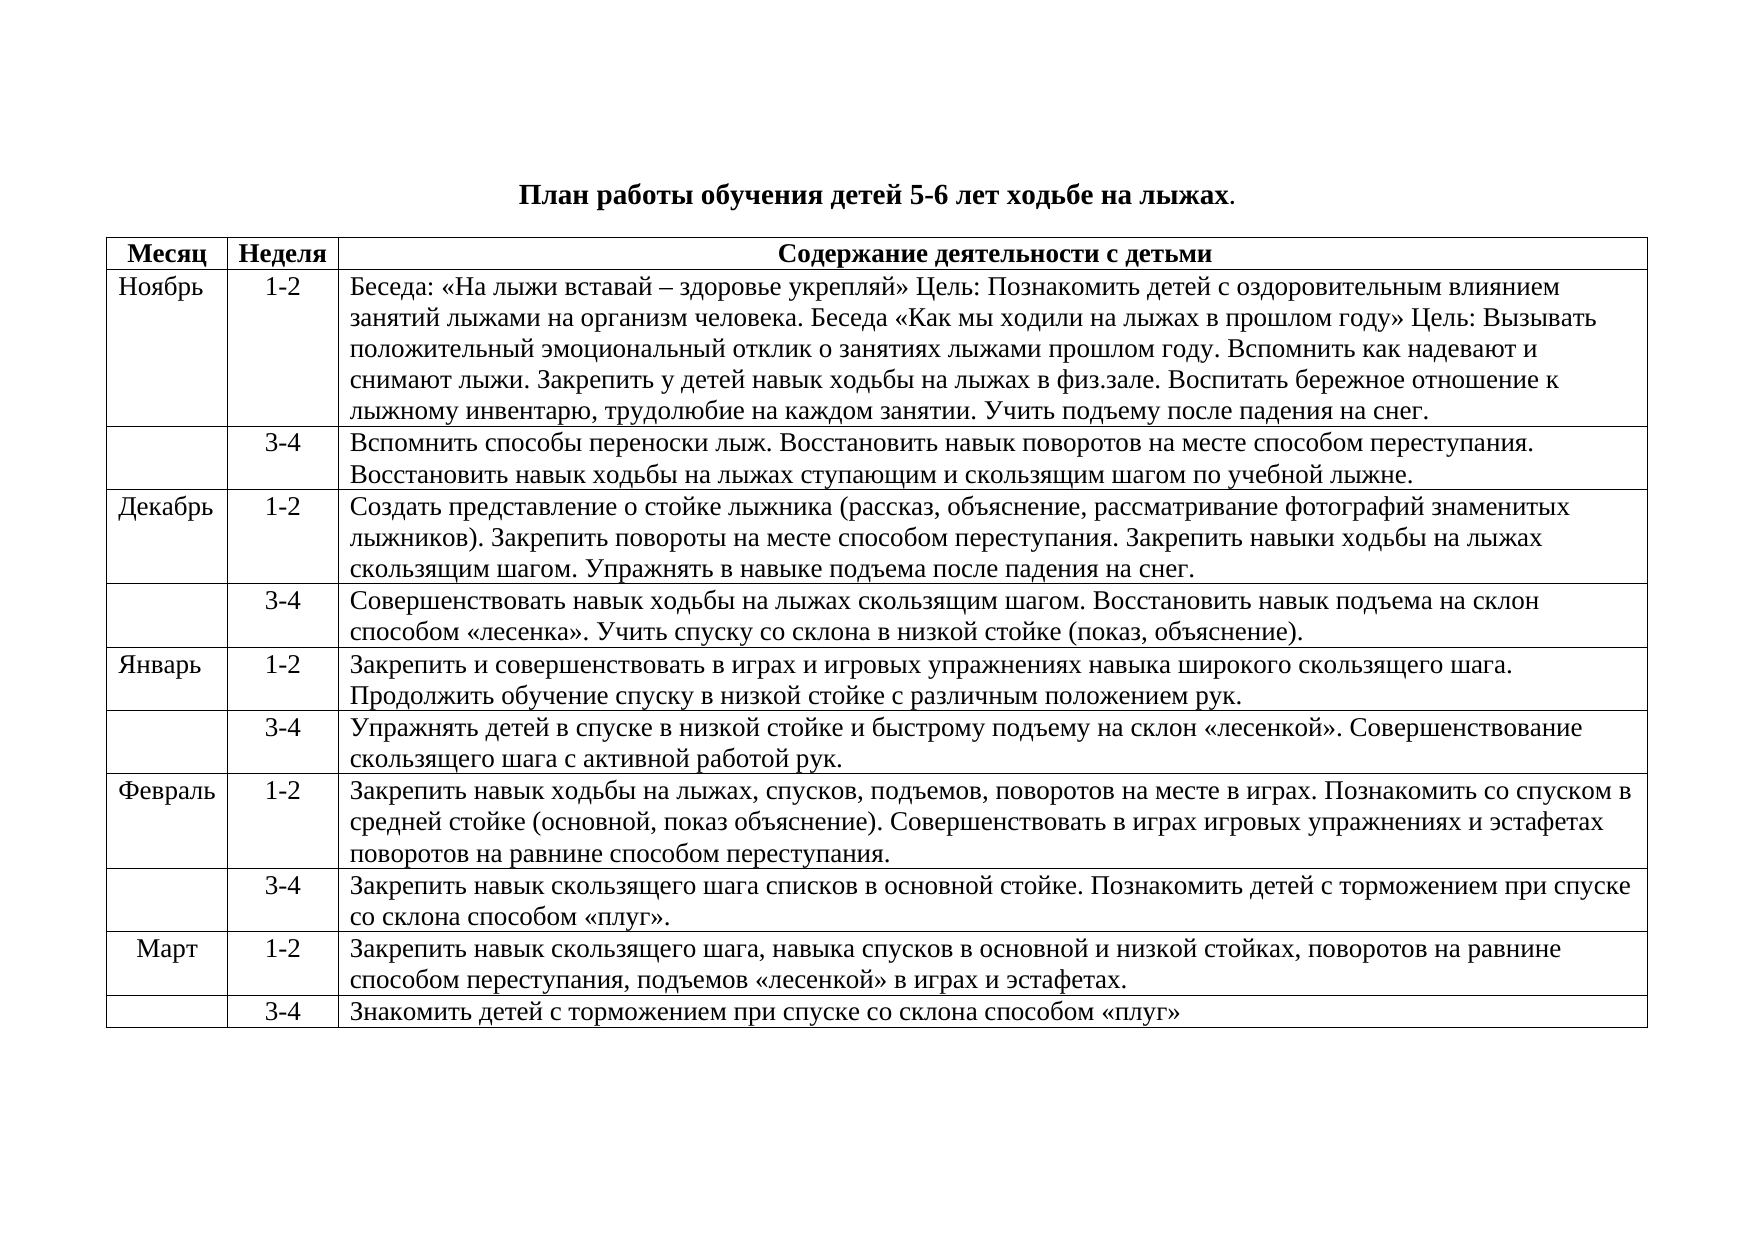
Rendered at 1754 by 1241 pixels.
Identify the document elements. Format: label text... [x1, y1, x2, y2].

table_cell Закрепить навык ходьбы на лыжах, спусков, подъемов, поворотов на месте в играх. Познакомить со спуском в средней стойке (основной, показ объяснение). Совершенствовать в играх игровых упражнениях и эстафетах поворотов на равнине способом переступания. [339, 774, 1647, 868]
table_cell Закрепить навык скользящего шага, навыка спусков в основной и низкой стойках, поворотов на равнине способом переступания, подъемов «лесенкой» в играх и эстафетах. [339, 932, 1647, 994]
table_cell [107, 427, 227, 489]
table_cell 3-4 [228, 996, 338, 1027]
table_cell Январь [107, 648, 227, 710]
table_cell 3-4 [228, 869, 338, 931]
table_cell 3-4 [228, 427, 338, 489]
table_cell [107, 584, 227, 647]
table_cell Беседа: «На лыжи вставай – здоровье укрепляй» Цель: Познакомить детей с оздоровительным влиянием занятий лыжами на организм человека. Беседа «Как мы ходили на лыжах в прошлом году» Цель: Вызывать положительный эмоциональный отклик о занятиях лыжами прошлом году. Вспомнить как надевают и снимают лыжи. Закрепить у детей навык ходьбы на лыжах в физ.зале. Воспитать бережное отношение к лыжному инвентарю, трудолюбие на каждом занятии. Учить подъему после падения на снег. [339, 270, 1647, 426]
table_cell Вспомнить способы переноски лыж. Восстановить навык поворотов на месте способом переступания. Восстановить навык ходьбы на лыжах ступающим и скользящим шагом по учебной лыжне. [339, 427, 1647, 489]
table_cell 1-2 [228, 774, 338, 868]
table_header Месяц [107, 238, 227, 269]
table_cell Март [107, 932, 227, 994]
table_cell Упражнять детей в спуске в низкой стойке и быстрому подъему на склон «лесенкой». Совершенствование скользящего шага с активной работой рук. [339, 711, 1647, 773]
table_cell Знакомить детей с торможением при спуске со склона способом «плуг» [339, 996, 1647, 1027]
table_cell 1-2 [228, 490, 338, 583]
table_cell 1-2 [228, 270, 338, 426]
table_cell 1-2 [228, 932, 338, 994]
table_cell Закрепить и совершенствовать в играх и игровых упражнениях навыка широкого скользящего шага. Продолжить обучение спуску в низкой стойке с различным положением рук. [339, 648, 1647, 710]
table_header Неделя [228, 238, 338, 269]
table_header Содержание деятельности с детьми [339, 238, 1647, 269]
table_cell 3-4 [228, 711, 338, 773]
table_cell Создать представление о стойке лыжника (рассказ, объяснение, рассматривание фотографий знаменитых лыжников). Закрепить повороты на месте способом переступания. Закрепить навыки ходьбы на лыжах скользящим шагом. Упражнять в навыке подъема после падения на снег. [339, 490, 1647, 583]
table_cell Декабрь [107, 490, 227, 583]
text План работы обучения детей 5-6 лет ходьбе на лыжах. [118, 177, 1636, 211]
table_cell [107, 869, 227, 931]
table_cell [107, 996, 227, 1027]
table_cell Совершенствовать навык ходьбы на лыжах скользящим шагом. Восстановить навык подъема на склон способом «лесенка». Учить спуску со склона в низкой стойке (показ, объяснение). [339, 584, 1647, 647]
table_cell Февраль [107, 774, 227, 868]
table_cell Ноябрь [107, 270, 227, 426]
table_cell Закрепить навык скользящего шага списков в основной стойке. Познакомить детей с торможением при спуске со склона способом «плуг». [339, 869, 1647, 931]
table_cell 1-2 [228, 648, 338, 710]
table_cell 3-4 [228, 584, 338, 647]
table_cell [107, 711, 227, 773]
